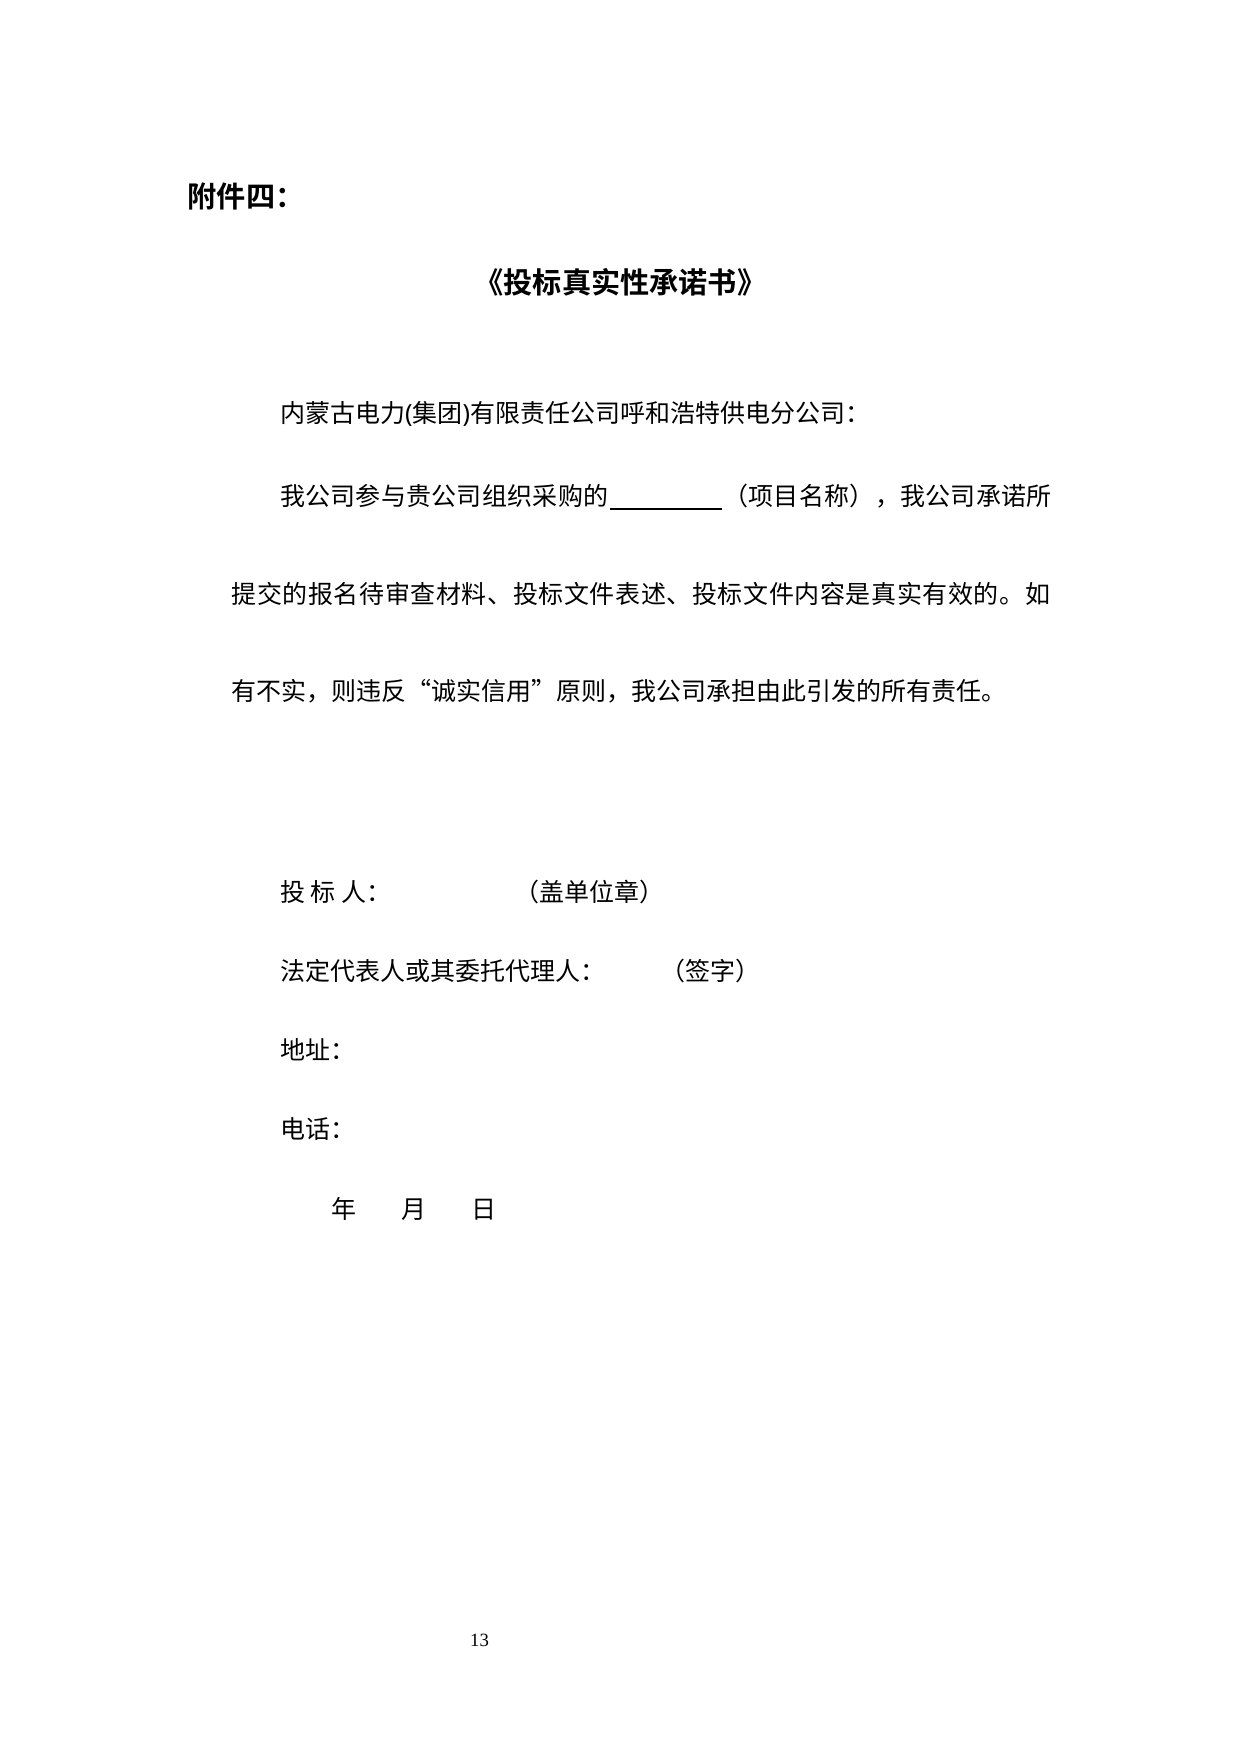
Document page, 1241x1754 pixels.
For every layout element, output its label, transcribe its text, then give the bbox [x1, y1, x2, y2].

table_cell 电话： [176, 1096, 1064, 1175]
text 内蒙古电力(集团)有限责任公司呼和浩特供电分公司： [231, 379, 1053, 444]
table_cell 法定代表人或其委托代理人： （签字） [176, 937, 1064, 1016]
text 《投标真实性承诺书》 [187, 248, 1053, 313]
table_cell 年 月 日 [176, 1175, 1064, 1254]
table_cell 地址： [176, 1016, 1064, 1096]
text 我公司参与贵公司组织采购的 （项目名称），我公司承诺所提交的报名待审查材料、投标文件表述、投标文件内容是真实有效的。如有不实，则违反“诚实信用”原则，我公司承担由此引发的所有责任。 [231, 462, 1053, 722]
text 附件四： [187, 162, 1053, 227]
table_header 投 标 人： （盖单位章） [176, 858, 1064, 937]
